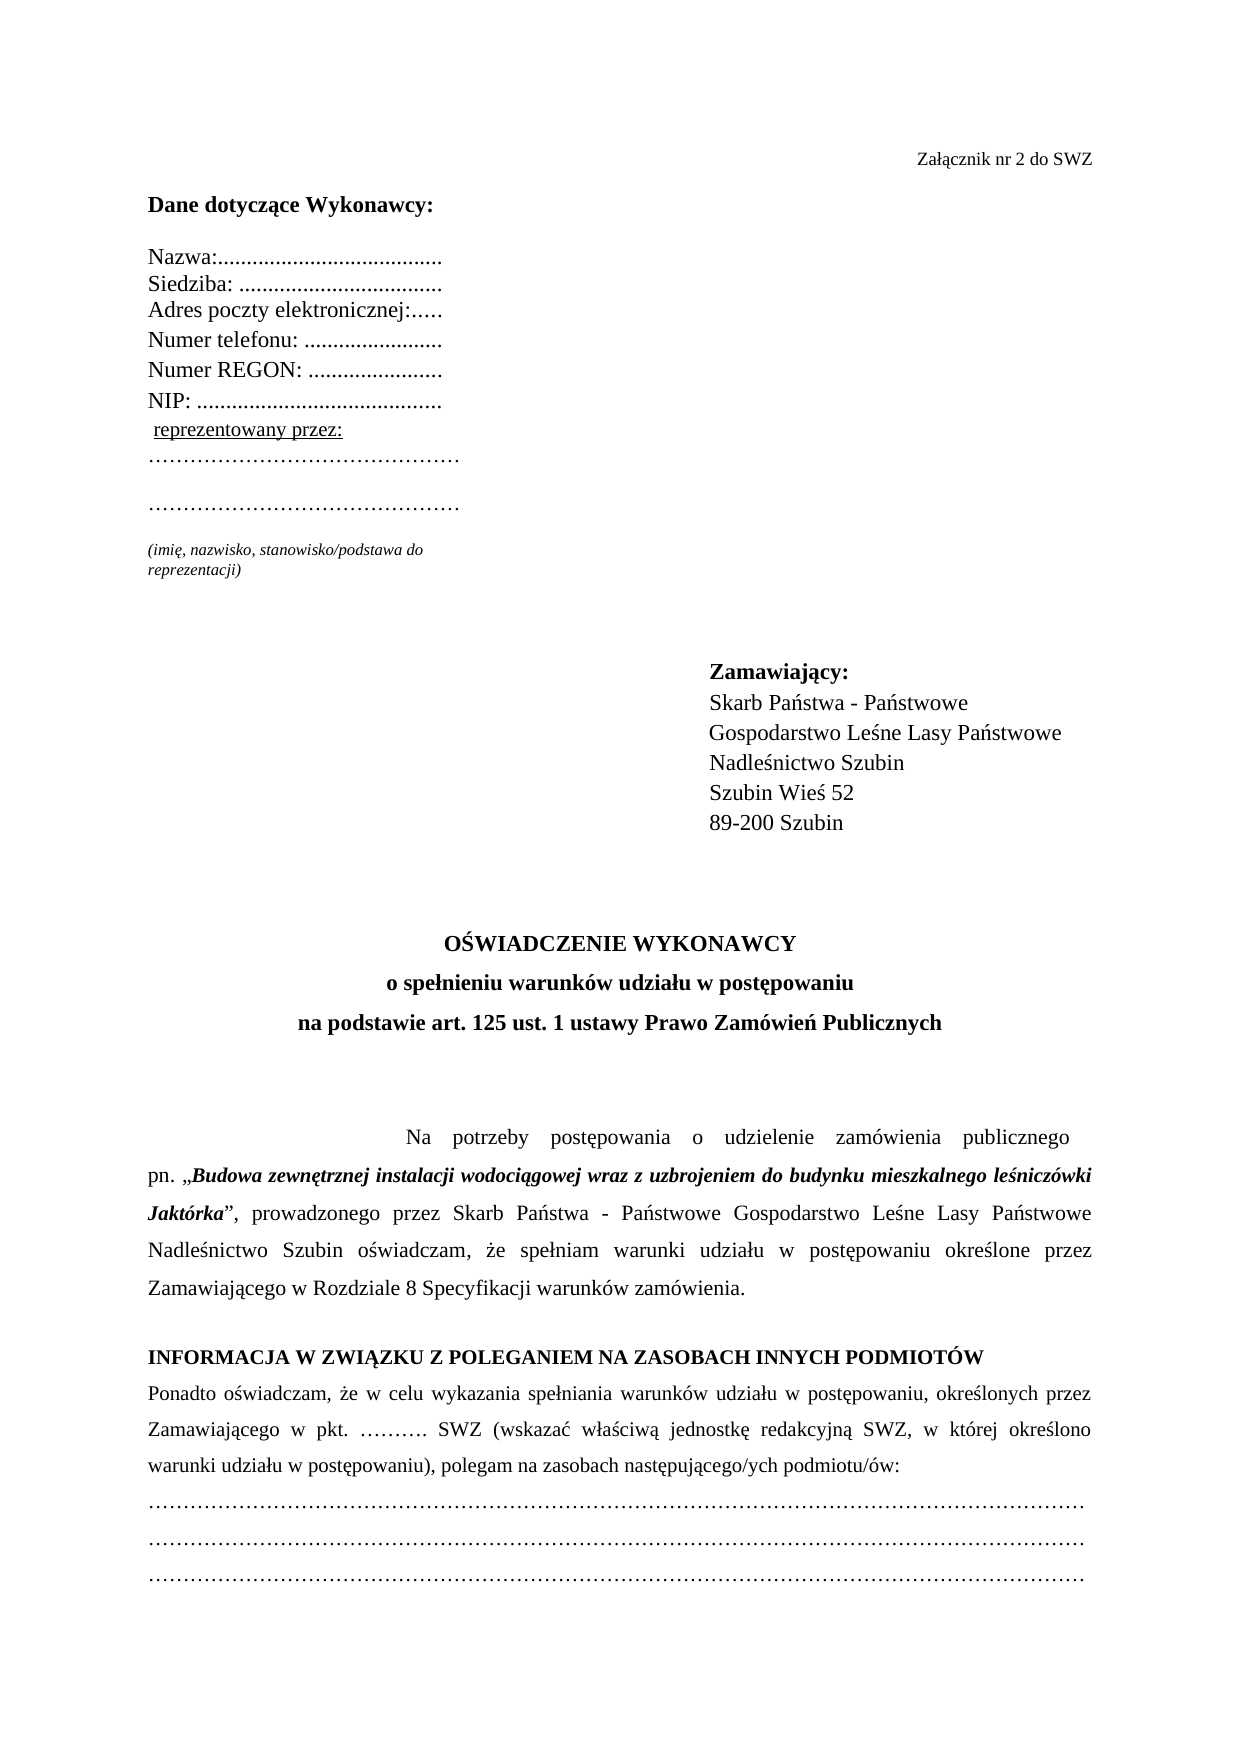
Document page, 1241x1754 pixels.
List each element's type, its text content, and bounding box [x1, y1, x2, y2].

text Numer REGON: [148, 357, 1093, 383]
text Dane dotyczące Wykonawcy: [148, 191, 1093, 217]
text OŚWIADCZENIE WYKONAWCY [148, 930, 1093, 956]
text na podstawie art. 125 ust. 1 ustawy Prawo Zamówień Publicznych [148, 1009, 1093, 1035]
text o spełnieniu warunków udziału w postępowaniu [148, 969, 1093, 996]
text Skarb Państwa - Państwowe Gospodarstwo Leśne Lasy Państwowe [709, 688, 1093, 745]
text Zamawiający: [709, 658, 1093, 685]
text Siedziba: [148, 270, 1093, 296]
text Adres poczty elektronicznej: [148, 296, 1093, 322]
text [148, 1525, 1093, 1549]
text 89-200 Szubin [709, 809, 1093, 836]
text ……………………………………………………………………………… [148, 443, 472, 515]
text Ponadto oświadczam, że w celu wykazania spełniania warunków udziału w postępowaniu, określonych przez Zamawiającego w pkt. ………. SWZ (wskazać właściwą jednostkę redakcyjną SWZ, w której określono warunki udziału w postępowaniu), polegam na zasobach następującego/ych podmiotu/ów: [148, 1381, 1093, 1477]
text (imię, nazwisko, stanowisko/podstawa do reprezentacji) [148, 539, 472, 579]
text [148, 1561, 1093, 1586]
text Nazwa: [148, 243, 1093, 270]
text Numer telefonu: [148, 326, 1093, 353]
text NIP: [148, 387, 1093, 413]
text Nadleśnictwo Szubin [709, 749, 1093, 775]
text reprezentowany przez: [148, 417, 1093, 441]
text Szubin Wieś 52 [709, 779, 1093, 806]
text Załącznik nr 2 do SWZ [694, 148, 1093, 169]
text INFORMACJA W ZWIĄZKU Z POLEGANIEM NA ZASOBACH INNYCH PODMIOTÓW [148, 1345, 1093, 1369]
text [148, 1489, 1093, 1513]
text Na potrzeby postępowania o udzielenie zamówienia publicznego pn. „Budowa zewnętrznej instalacji wodociągowej wraz z uzbrojeniem do budynku mieszkalnego leśniczówki Jaktórka”, prowadzonego przez Skarb Państwa - Państwowe Gospodarstwo Leśne Lasy Państwowe Nadleśnictwo Szubin oświadczam, że spełniam warunki udziału w postępowaniu określone przez Zamawiającego w Rozdziale 8 Specyfikacji warunków zamówienia. [148, 1124, 1093, 1300]
